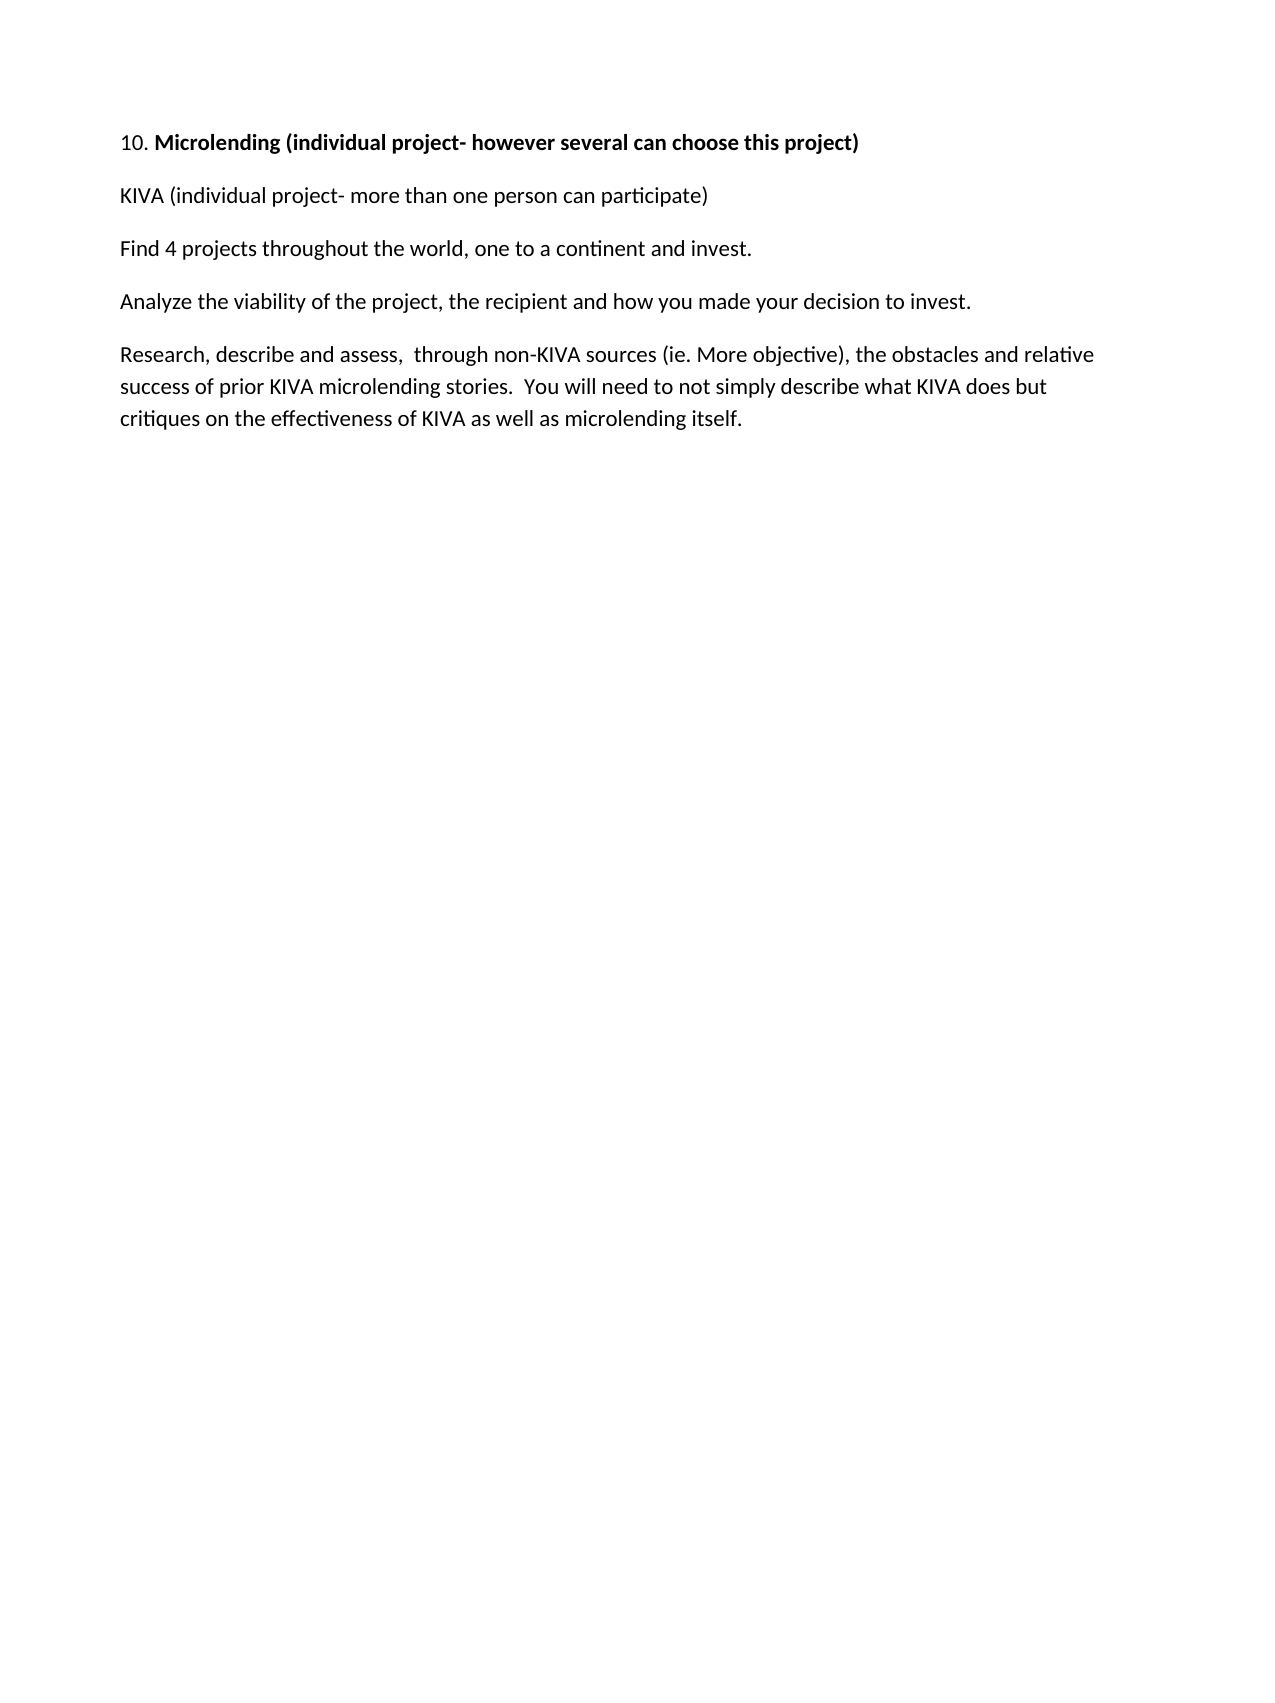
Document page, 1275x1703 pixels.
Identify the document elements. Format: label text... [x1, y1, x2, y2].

text Research, describe and assess, through non-KIVA sources (ie. More objective), the obstacles and relative success of prior KIVA microlending stories. You will need to not simply describe what KIVA does but critiques on the effectiveness of KIVA as well as microlending itself. [120, 340, 1125, 432]
text Analyze the viability of the project, the recipient and how you made your decision to invest. [120, 287, 1125, 315]
text Find 4 projects throughout the world, one to a continent and invest. [120, 234, 1125, 262]
text KIVA (individual project- more than one person can participate) [120, 181, 1125, 209]
text 10. Microlending (individual project- however several can choose this project) [120, 128, 1125, 156]
